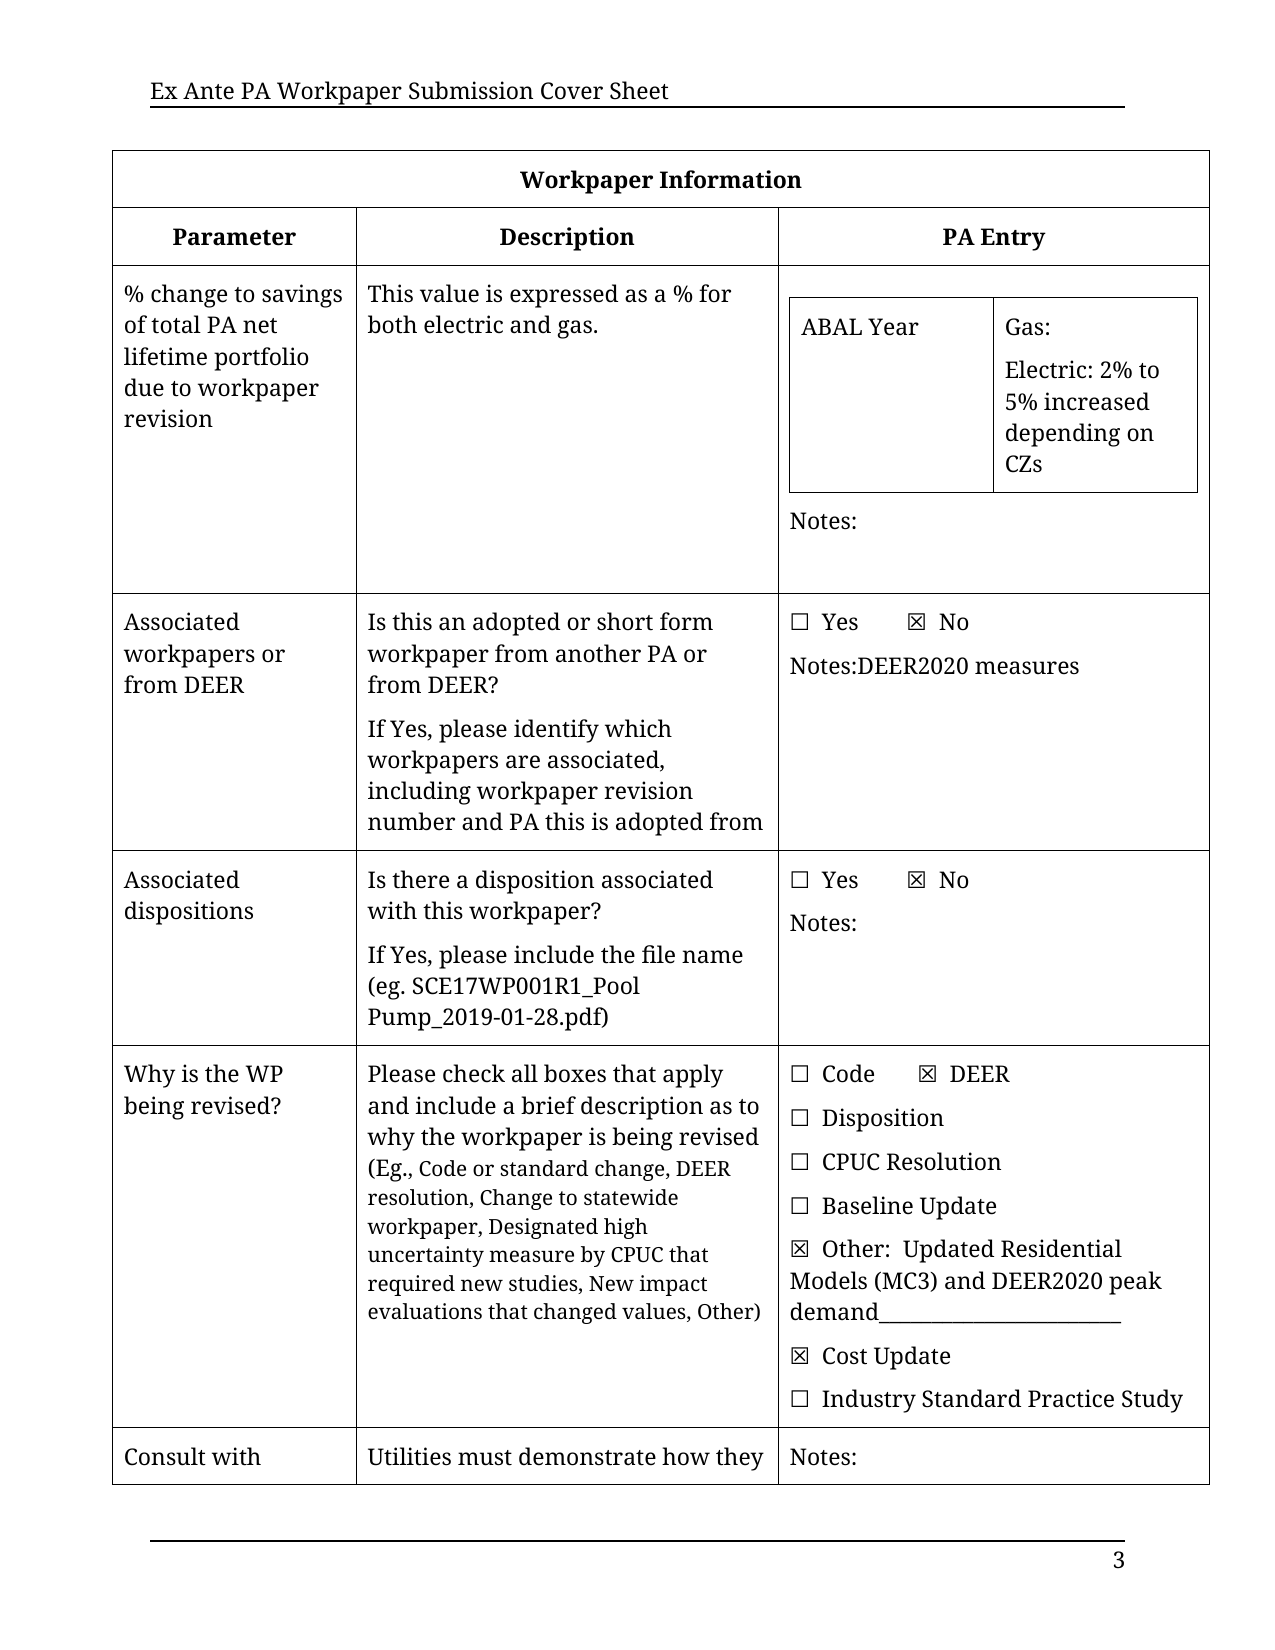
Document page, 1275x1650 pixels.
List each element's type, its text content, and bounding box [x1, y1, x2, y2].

table_cell Why is the WP being revised? [113, 1046, 356, 1427]
table_cell Is this an adopted or short form workpaper from another PA or from DEER? If Yes, please identify which workpapers are associated, including workpaper revision number and PA this is adopted from [357, 594, 778, 850]
table_cell PA Entry [779, 208, 1209, 264]
table_cell % change to savings of total PA net lifetime portfolio due to workpaper revision [113, 266, 356, 593]
table_cell Parameter [113, 208, 356, 264]
table_header Workpaper Information [113, 151, 1209, 207]
table_cell Yes No Notes: [779, 851, 1209, 1045]
table_cell Associated dispositions [113, 851, 356, 1045]
table_cell Yes No Notes:DEER2020 measures [779, 594, 1209, 850]
table_cell Notes: [779, 266, 1209, 593]
table_cell Is there a disposition associated with this workpaper? If Yes, please include the file name (eg. SCE17WP001R1_Pool Pump_2019-01-28.pdf) [357, 851, 778, 1045]
table_cell Associated workpapers or from DEER [113, 594, 356, 850]
table_cell Please check all boxes that apply and include a brief description as to why the workpaper is being revised (Eg., Code or standard change, DEER resolution, Change to statewide workpaper, Designated high uncertainty measure by CPUC that required new studies, New impact evaluations that changed values, Other) [357, 1046, 778, 1427]
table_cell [779, 1428, 1209, 1484]
table_cell Code DEER Disposition CPUC Resolution Baseline Update Other: Updated Residential Models (MC3) and DEER2020 peak demand_______________________ Cost Update Industry Standard Practice Study [779, 1046, 1209, 1427]
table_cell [357, 266, 778, 593]
table_cell Consult with stakeholders [113, 1428, 356, 1484]
table_cell Description [357, 208, 778, 264]
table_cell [357, 1428, 778, 1484]
